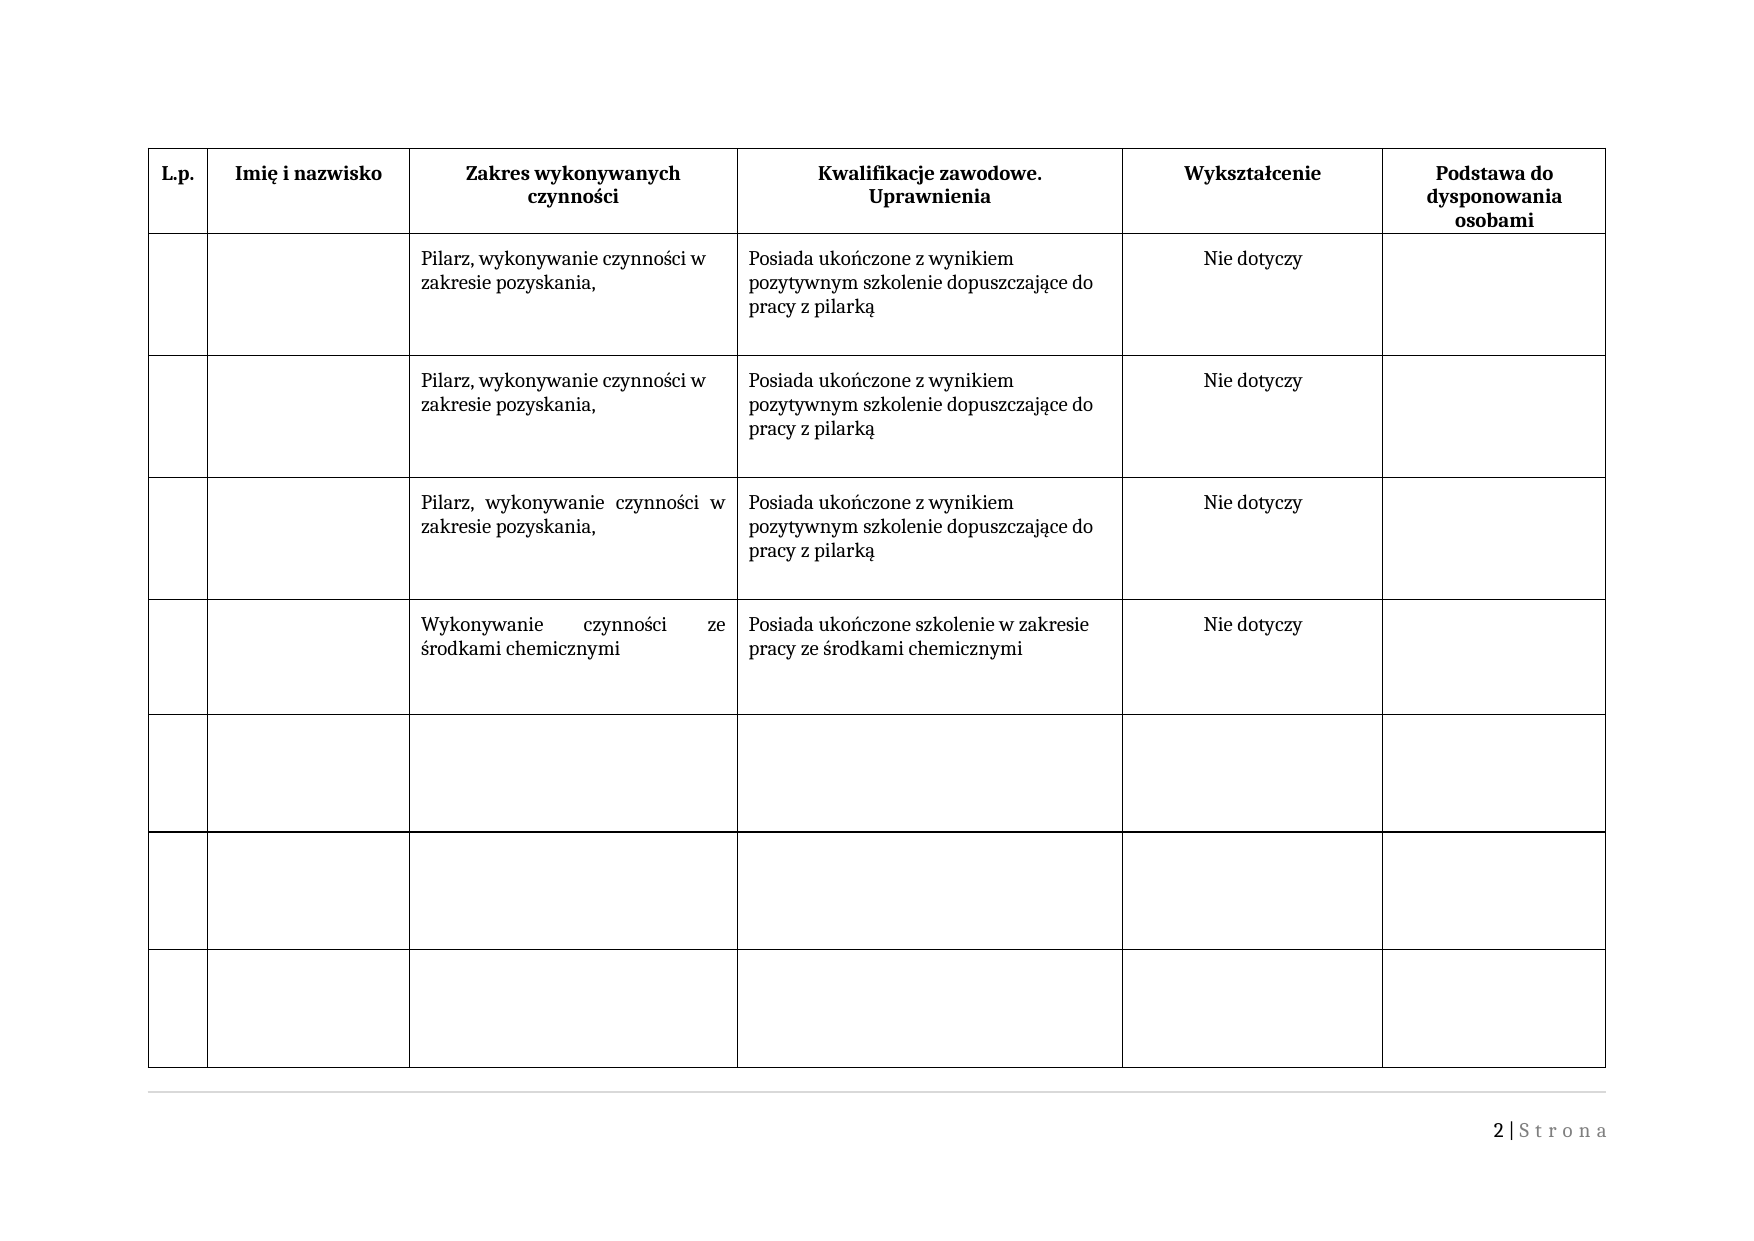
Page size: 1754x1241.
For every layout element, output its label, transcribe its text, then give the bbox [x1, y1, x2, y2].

table_header Kwalifikacje zawodowe. Uprawnienia [738, 149, 1122, 233]
table_cell [410, 833, 737, 949]
table_cell Pilarz, wykonywanie czynności w zakresie pozyskania, [410, 356, 737, 477]
table_cell Posiada ukończone z wynikiem pozytywnym szkolenie dopuszczające do pracy z pilarką [738, 356, 1122, 477]
table_cell [208, 478, 409, 599]
table_cell [208, 833, 409, 949]
table_cell Pilarz, wykonywanie czynności w zakresie pozyskania, [410, 478, 737, 599]
table_cell [149, 600, 207, 714]
table_cell Wykonywanie czynności ze środkami chemicznymi [410, 600, 737, 714]
table_cell [208, 234, 409, 355]
table_cell [149, 833, 207, 949]
table_cell [738, 715, 1122, 831]
table_cell [1383, 356, 1605, 477]
table_cell [1383, 478, 1605, 599]
table_cell [208, 715, 409, 831]
table_cell Nie dotyczy [1123, 478, 1382, 599]
table_cell [208, 950, 409, 1067]
table_cell [149, 356, 207, 477]
table_cell [1123, 950, 1382, 1067]
table_header Podstawa do dysponowania osobami [1383, 149, 1605, 233]
table_cell [1383, 833, 1605, 949]
table_cell Pilarz, wykonywanie czynności w zakresie pozyskania, [410, 234, 737, 355]
table_header L.p. [149, 149, 207, 233]
table_cell [738, 833, 1122, 949]
table_cell [149, 478, 207, 599]
table_cell [149, 234, 207, 355]
table_cell Nie dotyczy [1123, 600, 1382, 714]
table_cell [149, 715, 207, 831]
table_cell [208, 600, 409, 714]
table_cell [410, 950, 737, 1067]
table_cell [1383, 950, 1605, 1067]
table_header Zakres wykonywanych czynności [410, 149, 737, 233]
table_cell [1123, 715, 1382, 831]
table_cell [1383, 234, 1605, 355]
table_cell Nie dotyczy [1123, 356, 1382, 477]
table_cell [1123, 833, 1382, 949]
table_cell [208, 356, 409, 477]
table_header Wykształcenie [1123, 149, 1382, 233]
table_cell [410, 715, 737, 831]
table_cell [1383, 600, 1605, 714]
table_cell Posiada ukończone z wynikiem pozytywnym szkolenie dopuszczające do pracy z pilarką [738, 234, 1122, 355]
table_cell Posiada ukończone z wynikiem pozytywnym szkolenie dopuszczające do pracy z pilarką [738, 478, 1122, 599]
table_cell [1383, 715, 1605, 831]
table_cell Posiada ukończone szkolenie w zakresie pracy ze środkami chemicznymi [738, 600, 1122, 714]
table_cell [738, 950, 1122, 1067]
table_cell Nie dotyczy [1123, 234, 1382, 355]
table_cell [149, 950, 207, 1067]
table_header Imię i nazwisko [208, 149, 409, 233]
